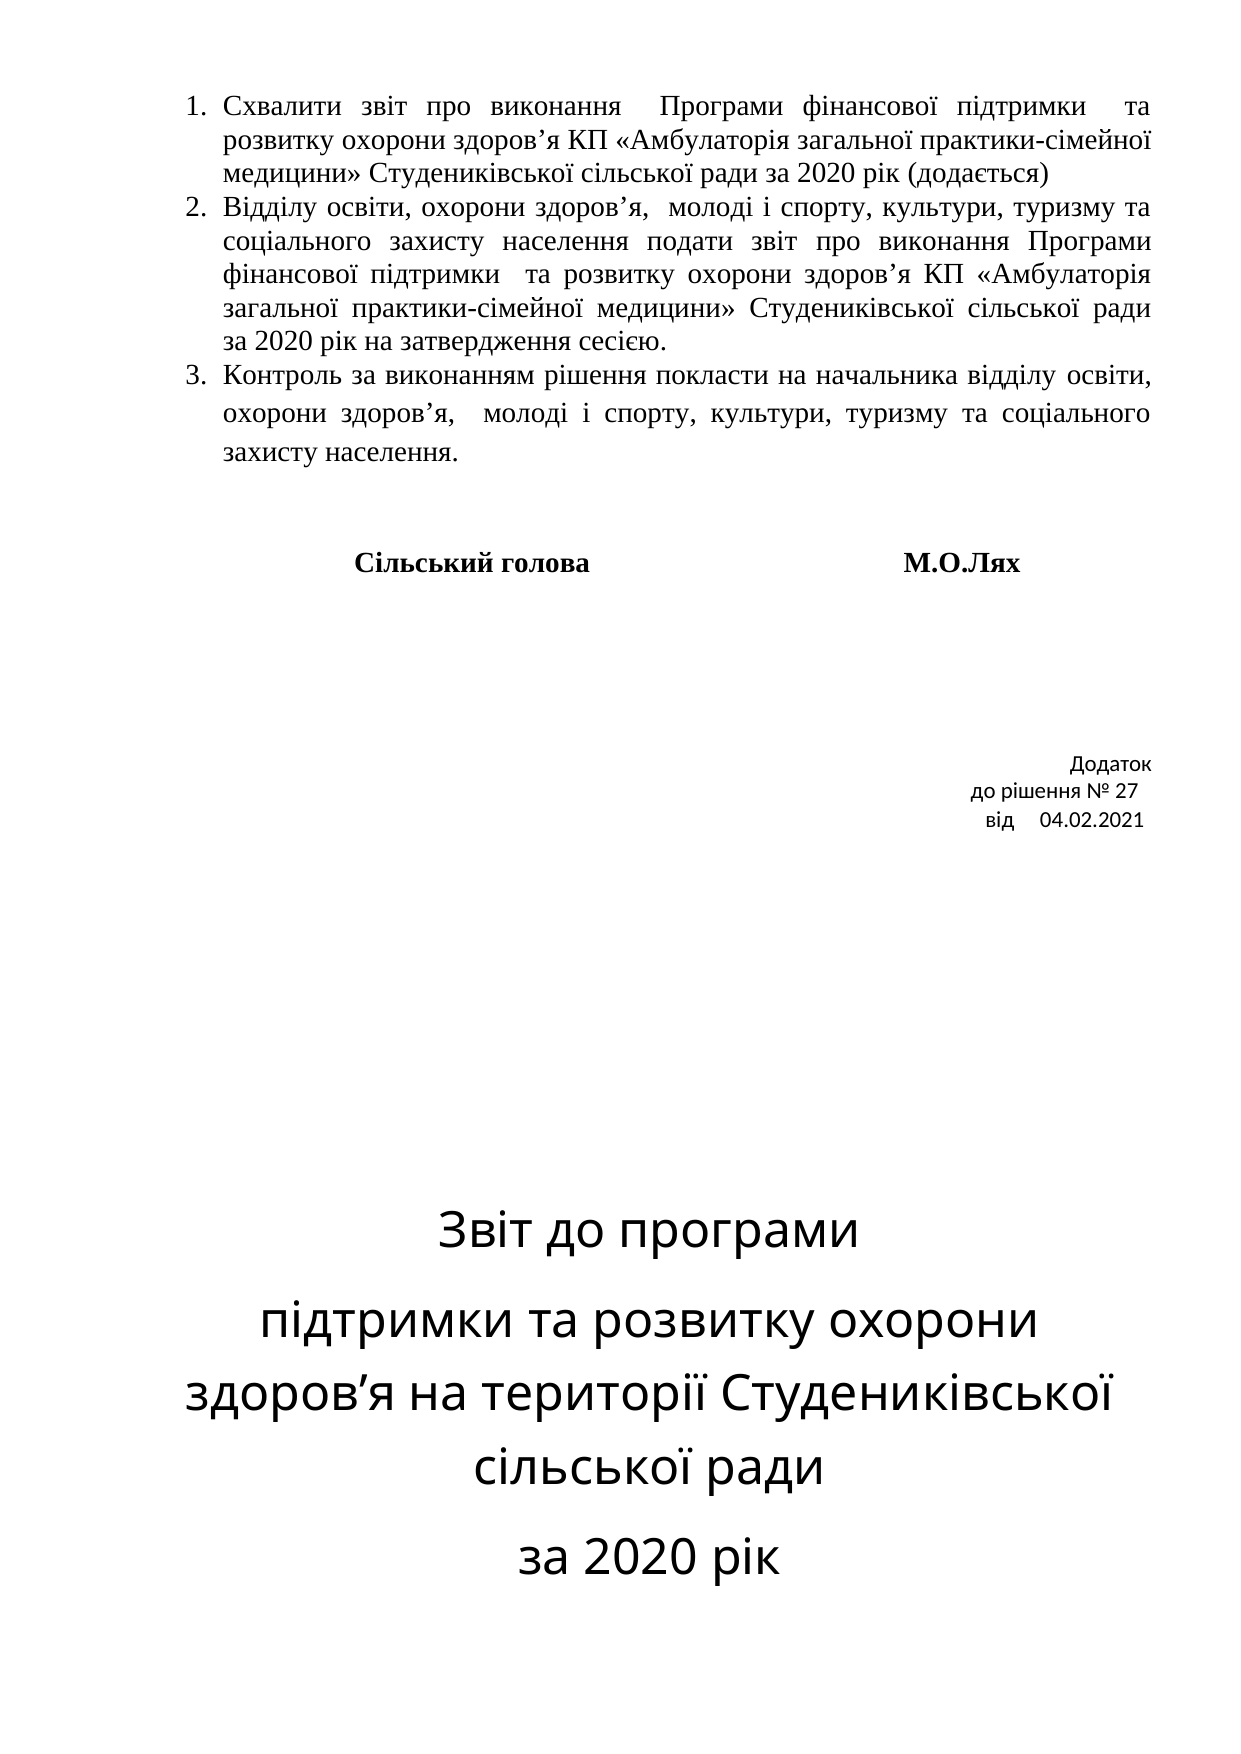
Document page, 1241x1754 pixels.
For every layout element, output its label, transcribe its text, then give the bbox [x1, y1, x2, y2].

list Відділу освіти, охорони здоров’я, молоді і спорту, культури, туризму та соціального захисту населення подати звіт про виконання Програми фінансової підтримки та розвитку охорони здоров’я КП «Амбулаторія загальної практики-сімейної медицини» Студениківської сільської ради за 2020 рік на затвердження сесією. [185, 189, 1152, 357]
text підтримки та розвитку охорони здоров’я на території Студениківської сільської ради [148, 1284, 1152, 1499]
list Контроль за виконанням рішення покласти на начальника відділу освіти, охорони здоров’я, молоді і спорту, культури, туризму та соціального захисту населення. [185, 357, 1152, 467]
text Сільський голова М.О.Лях [223, 545, 1152, 578]
text від 04.02.2021 [148, 805, 1152, 833]
list Схвалити звіт про виконання Програми фінансової підтримки та розвитку охорони здоров’я КП «Амбулаторія загальної практики-сімейної медицини» Студениківської сільської ради за 2020 рік (додається) [185, 88, 1152, 189]
text до рішення № 27 [148, 777, 1152, 805]
text за 2020 рік [148, 1521, 1152, 1589]
text Звіт до програми [148, 1193, 1152, 1262]
text Додаток [148, 749, 1152, 777]
